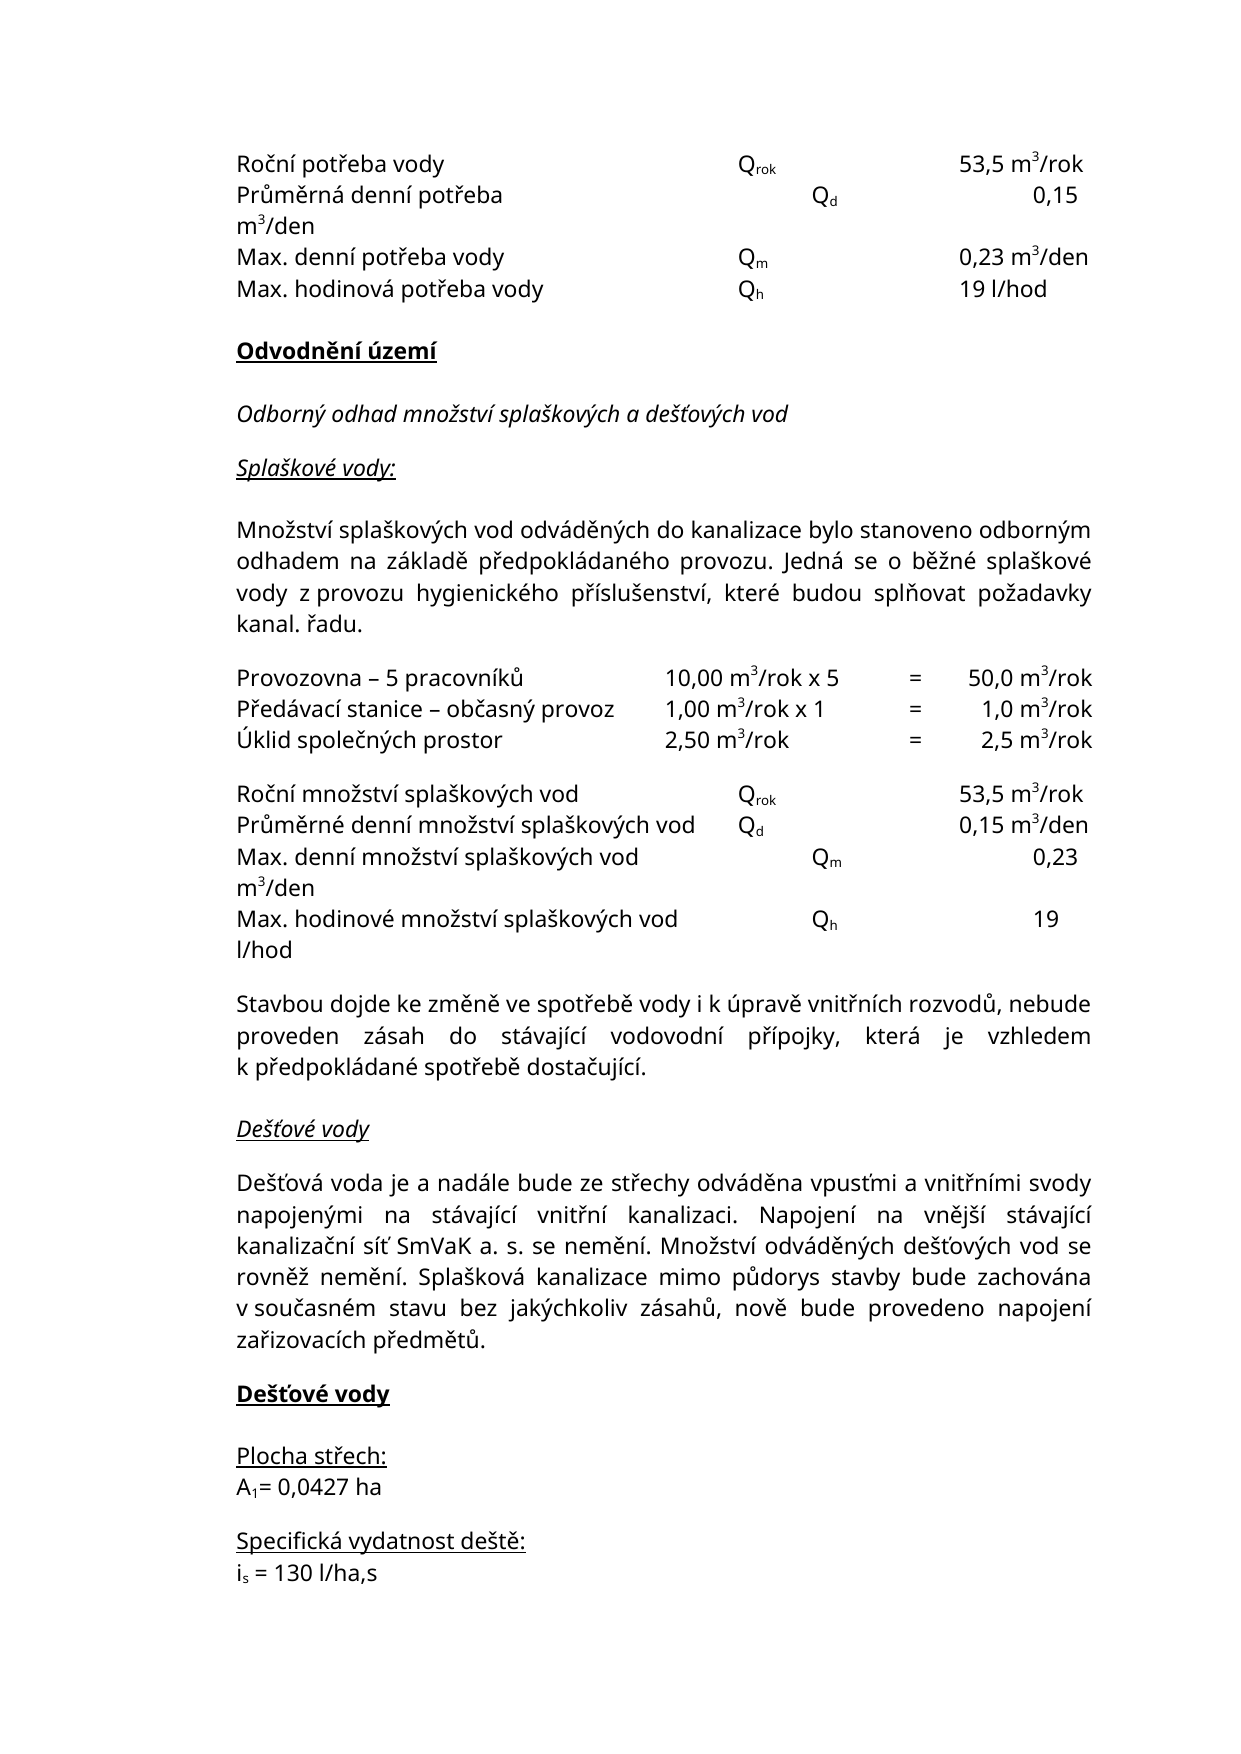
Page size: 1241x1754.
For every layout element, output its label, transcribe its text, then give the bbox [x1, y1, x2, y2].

text Odborný odhad množství splaškových a dešťových vod [236, 398, 1093, 429]
text Stavbou dojde ke změně ve spotřebě vody i k úpravě vnitřních rozvodů, nebude proveden zásah do stávající vodovodní přípojky, která je vzhledem k předpokládané spotřebě dostačující. [236, 988, 1093, 1082]
text Provozovna – 5 pracovníků 10,00 m3/rok x 5 = 50,0 m3/rok [236, 662, 1093, 693]
text Roční množství splaškových vod Qrok 53,5 m3/rok [236, 778, 1093, 809]
text Plocha střech: [236, 1440, 1093, 1471]
text Max. hodinová potřeba vody Qh 19 l/hod [236, 273, 1093, 304]
text Množství splaškových vod odváděných do kanalizace bylo stanoveno odborným odhadem na základě předpokládaného provozu. Jedná se o běžné splaškové vody z provozu hygienického příslušenství, které budou splňovat požadavky kanal. řadu. [236, 514, 1093, 639]
text Dešťové vody [236, 1378, 1093, 1409]
text Průměrné denní množství splaškových vod Qd 0,15 m3/den [236, 809, 1093, 841]
text Max. denní množství splaškových vod Qm 0,23 m3/den [236, 841, 1093, 903]
text Odvodnění území [236, 335, 1093, 366]
text Předávací stanice – občasný provoz 1,00 m3/rok x 1 = 1,0 m3/rok [236, 693, 1093, 724]
text Roční potřeba vody Qrok 53,5 m3/rok [236, 148, 1093, 179]
text Průměrná denní potřeba Qd 0,15 m3/den [236, 179, 1093, 241]
text is = 130 l/ha,s [236, 1557, 1093, 1588]
text Max. denní potřeba vody Qm 0,23 m3/den [236, 241, 1093, 273]
text Úklid společných prostor 2,50 m3/rok = 2,5 m3/rok [236, 724, 1093, 756]
text Dešťové vody [236, 1113, 1093, 1145]
text Max. hodinové množství splaškových vod Qh 19 l/hod [236, 903, 1093, 966]
text Dešťová voda je a nadále bude ze střechy odváděna vpusťmi a vnitřními svody napojenými na stávající vnitřní kanalizaci. Napojení na vnější stávající kanalizační síť SmVaK a. s. se nemění. Množství odváděných dešťových vod se rovněž nemění. Splašková kanalizace mimo půdorys stavby bude zachována v současném stavu bez jakýchkoliv zásahů, nově bude provedeno napojení zařizovacích předmětů. [236, 1167, 1093, 1355]
text Specifická vydatnost deště: [236, 1525, 1093, 1557]
text A1= 0,0427 ha [236, 1471, 1093, 1503]
text Splaškové vody: [236, 452, 1093, 483]
